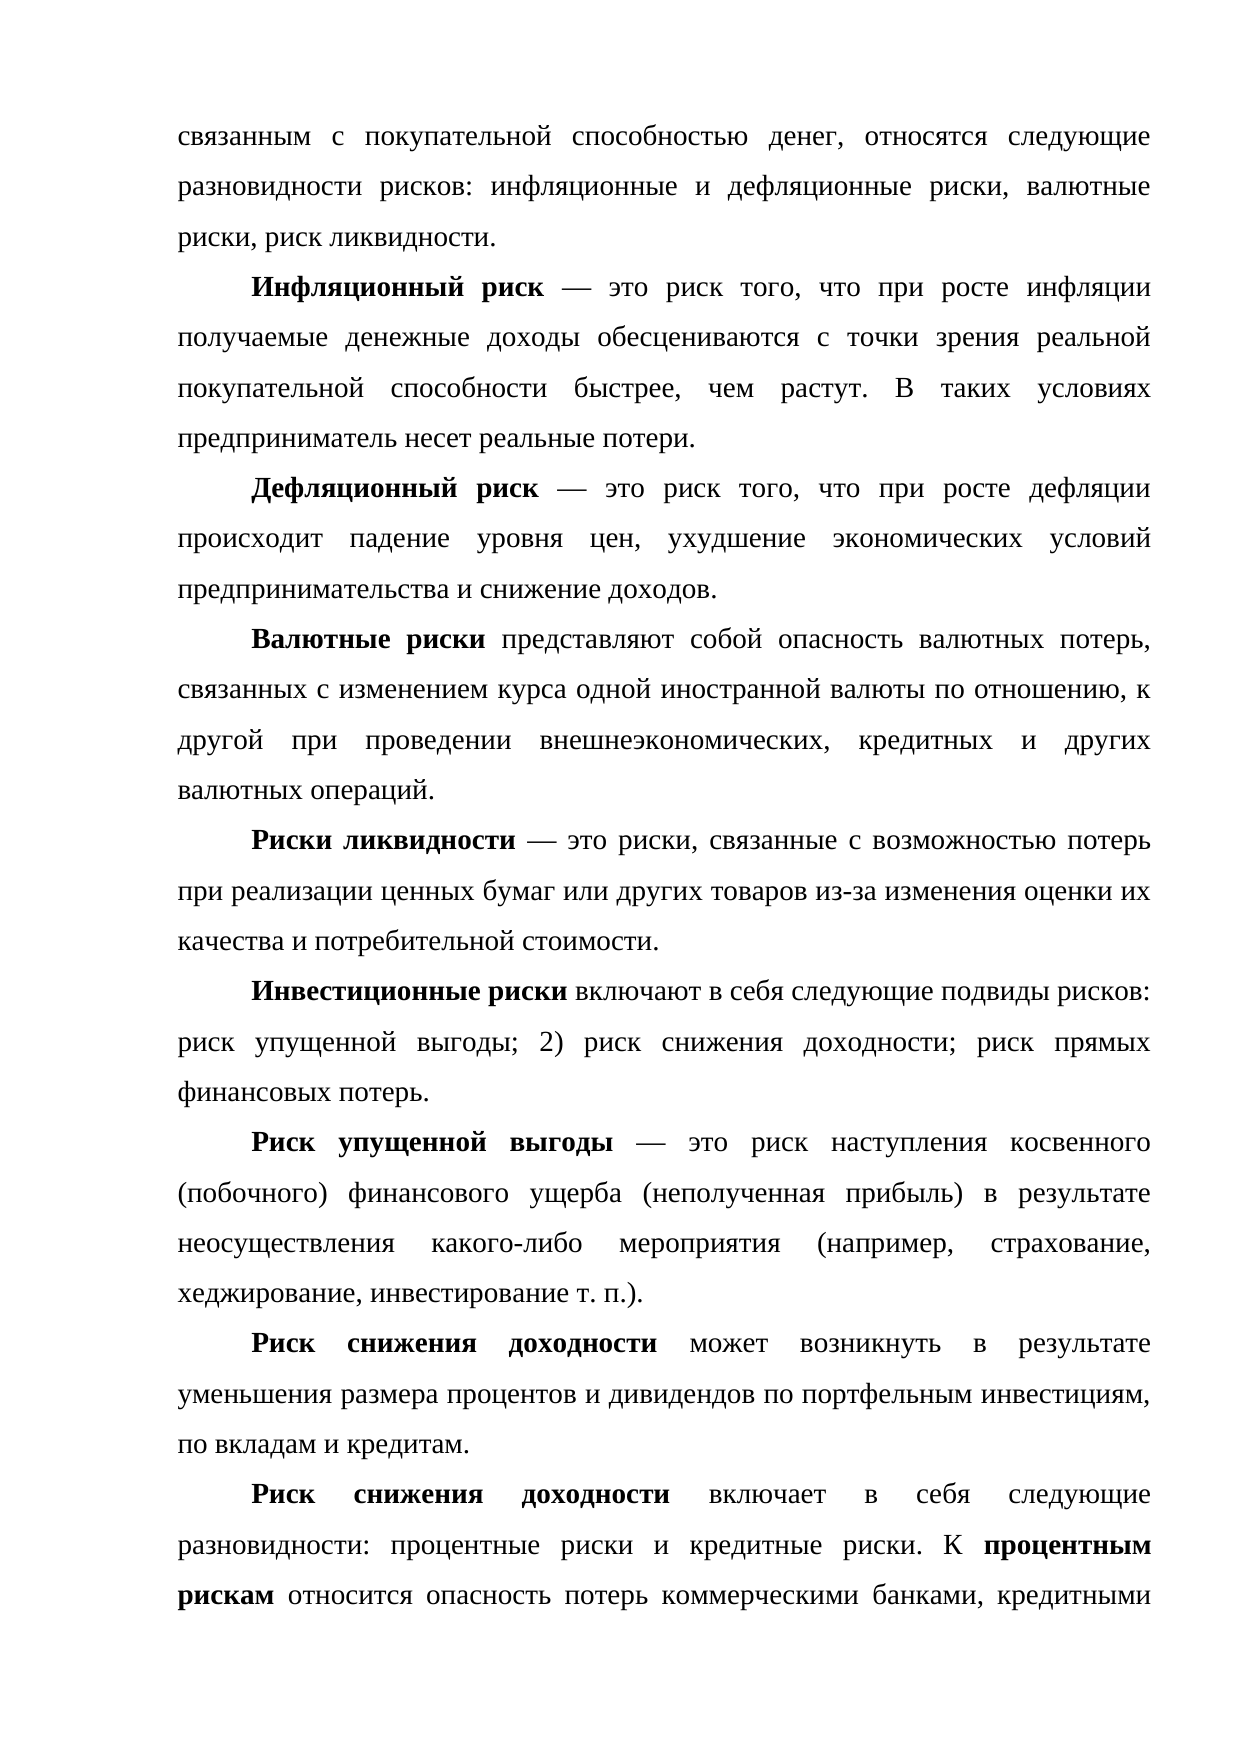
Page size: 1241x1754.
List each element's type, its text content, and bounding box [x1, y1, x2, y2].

text Дефляционный риск — это риск того, что при росте дефляции происходит падение уровня цен, ухудшение экономических условий предпринимательства и снижение доходов. [177, 470, 1152, 604]
text Инфляционный риск — это риск того, что при росте инфляции получаемые денежные доходы обесцениваются с точки зрения реальной покупательной способности быстрее, чем растут. В таких условиях предприниматель несет реальные потери. [177, 269, 1152, 453]
text Риски ликвидности — это риски, связанные с возможностью потерь при реализации ценных бумаг или других товаров из-за изменения оценки их качества и потребительной стоимости. [177, 822, 1152, 957]
text Риск снижения доходности может возникнуть в результате уменьшения размера процентов и дивидендов по портфельным инвестициям, по вкладам и кредитам. [177, 1326, 1152, 1460]
text Валютные риски представляют собой опасность валютных потерь, связанных с изменением курса одной иностранной валюты по отношению, к другой при проведении внешнеэкономических, кредитных и других валютных операций. [177, 621, 1152, 806]
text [177, 118, 1152, 252]
text Инвестиционные риски включают в себя следующие подвиды рисков: риск упущенной выгоды; 2) риск снижения доходности; риск прямых финансовых потерь. [177, 973, 1152, 1108]
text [177, 1477, 1152, 1611]
text Риск упущенной выгоды — это риск наступления косвенного (побочного) финансового ущерба (неполученная прибыль) в результате неосуществления какого-либо мероприятия (например, страхование, хеджирование, инвестирование т. п.). [177, 1124, 1152, 1309]
